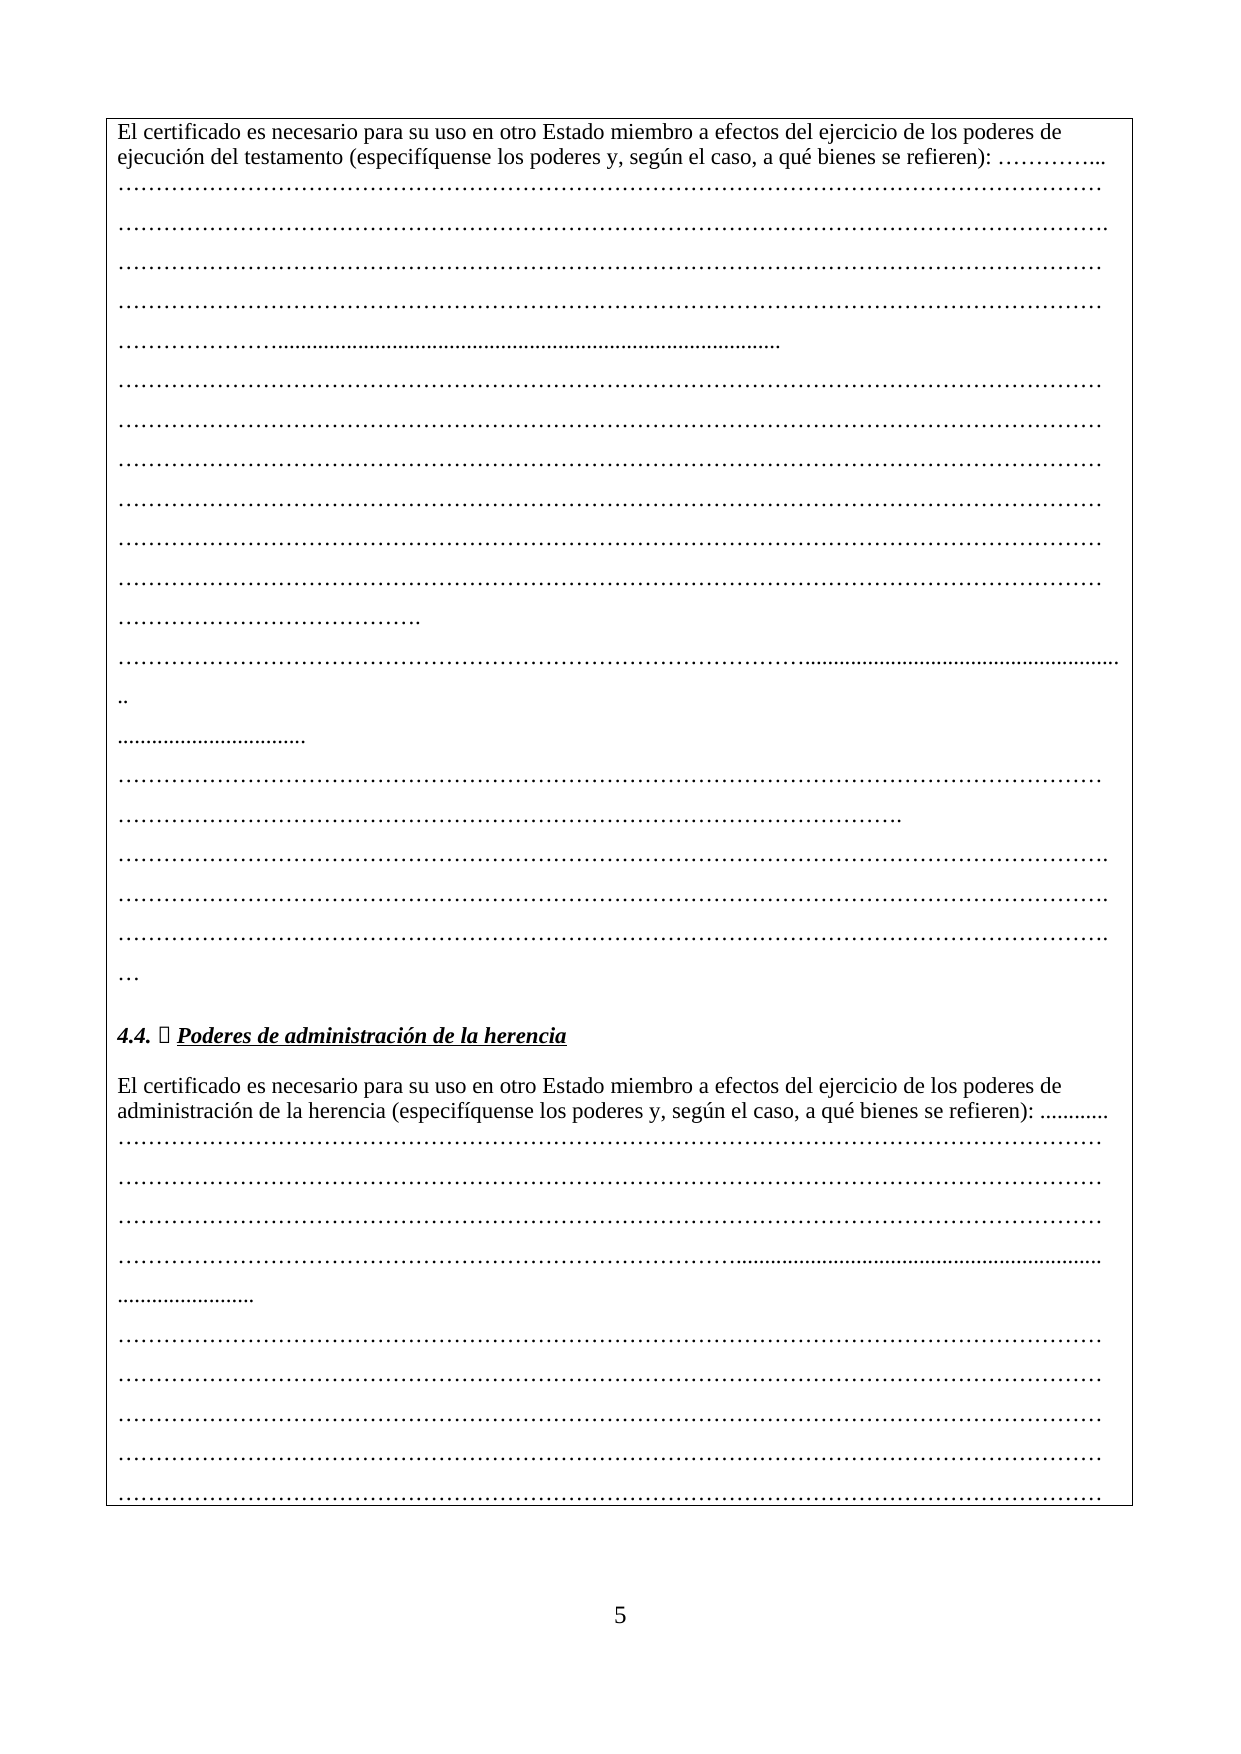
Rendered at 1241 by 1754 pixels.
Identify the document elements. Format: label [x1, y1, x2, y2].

table_cell [107, 119, 1132, 1505]
